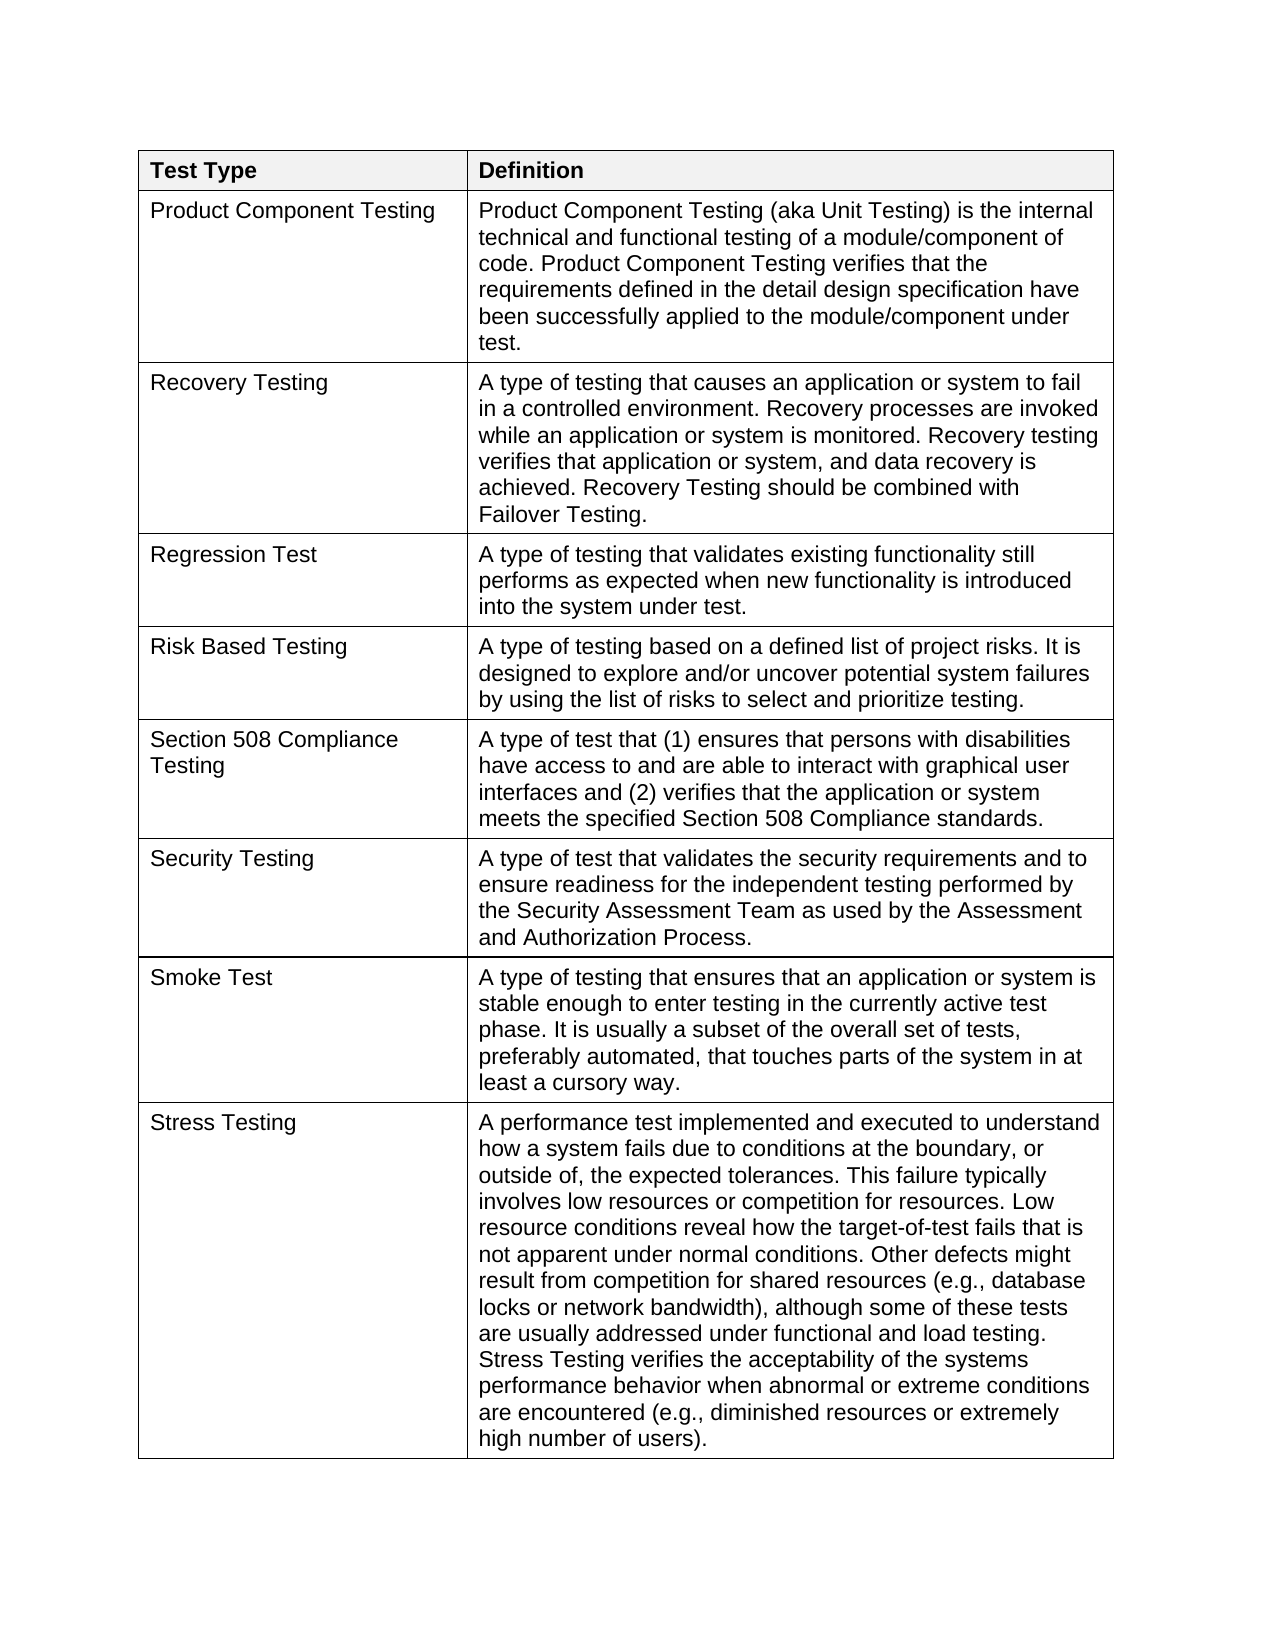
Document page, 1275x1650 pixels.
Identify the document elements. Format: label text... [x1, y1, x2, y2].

table_cell A type of testing that ensures that an application or system is stable enough to enter testing in the currently active test phase. It is usually a subset of the overall set of tests, preferably automated, that touches parts of the system in at least a cursory way. [468, 958, 1113, 1102]
table_cell Section 508 Compliance Testing [139, 720, 467, 837]
table_cell Smoke Test [139, 958, 467, 1102]
table_header Definition [468, 151, 1113, 190]
table_cell A type of test that (1) ensures that persons with disabilities have access to and are able to interact with graphical user interfaces and (2) verifies that the application or system meets the specified Section 508 Compliance standards. [468, 720, 1113, 837]
table_cell Stress Testing [139, 1103, 467, 1458]
table_cell Regression Test [139, 534, 467, 626]
table_cell A type of testing that validates existing functionality still performs as expected when new functionality is introduced into the system under test. [468, 534, 1113, 626]
table_cell A type of testing that causes an application or system to fail in a controlled environment. Recovery processes are invoked while an application or system is monitored. Recovery testing verifies that application or system, and data recovery is achieved. Recovery Testing should be combined with Failover Testing. [468, 363, 1113, 533]
table_cell A performance test implemented and executed to understand how a system fails due to conditions at the boundary, or outside of, the expected tolerances. This failure typically involves low resources or competition for resources. Low resource conditions reveal how the target-of-test fails that is not apparent under normal conditions. Other defects might result from competition for shared resources (e.g., database locks or network bandwidth), although some of these tests are usually addressed under functional and load testing. Stress Testing verifies the acceptability of the systems performance behavior when abnormal or extreme conditions are encountered (e.g., diminished resources or extremely high number of users). [468, 1103, 1113, 1458]
table_header Test Type [139, 151, 467, 190]
table_cell Risk Based Testing [139, 627, 467, 718]
table_cell Product Component Testing [139, 191, 467, 362]
table_cell Recovery Testing [139, 363, 467, 533]
table_cell A type of testing based on a defined list of project risks. It is designed to explore and/or uncover potential system failures by using the list of risks to select and prioritize testing. [468, 627, 1113, 718]
table_cell Product Component Testing (aka Unit Testing) is the internal technical and functional testing of a module/component of code. Product Component Testing verifies that the requirements defined in the detail design specification have been successfully applied to the module/component under test. [468, 191, 1113, 362]
table_cell A type of test that validates the security requirements and to ensure readiness for the independent testing performed by the Security Assessment Team as used by the Assessment and Authorization Process. [468, 839, 1113, 956]
table_cell Security Testing [139, 839, 467, 956]
